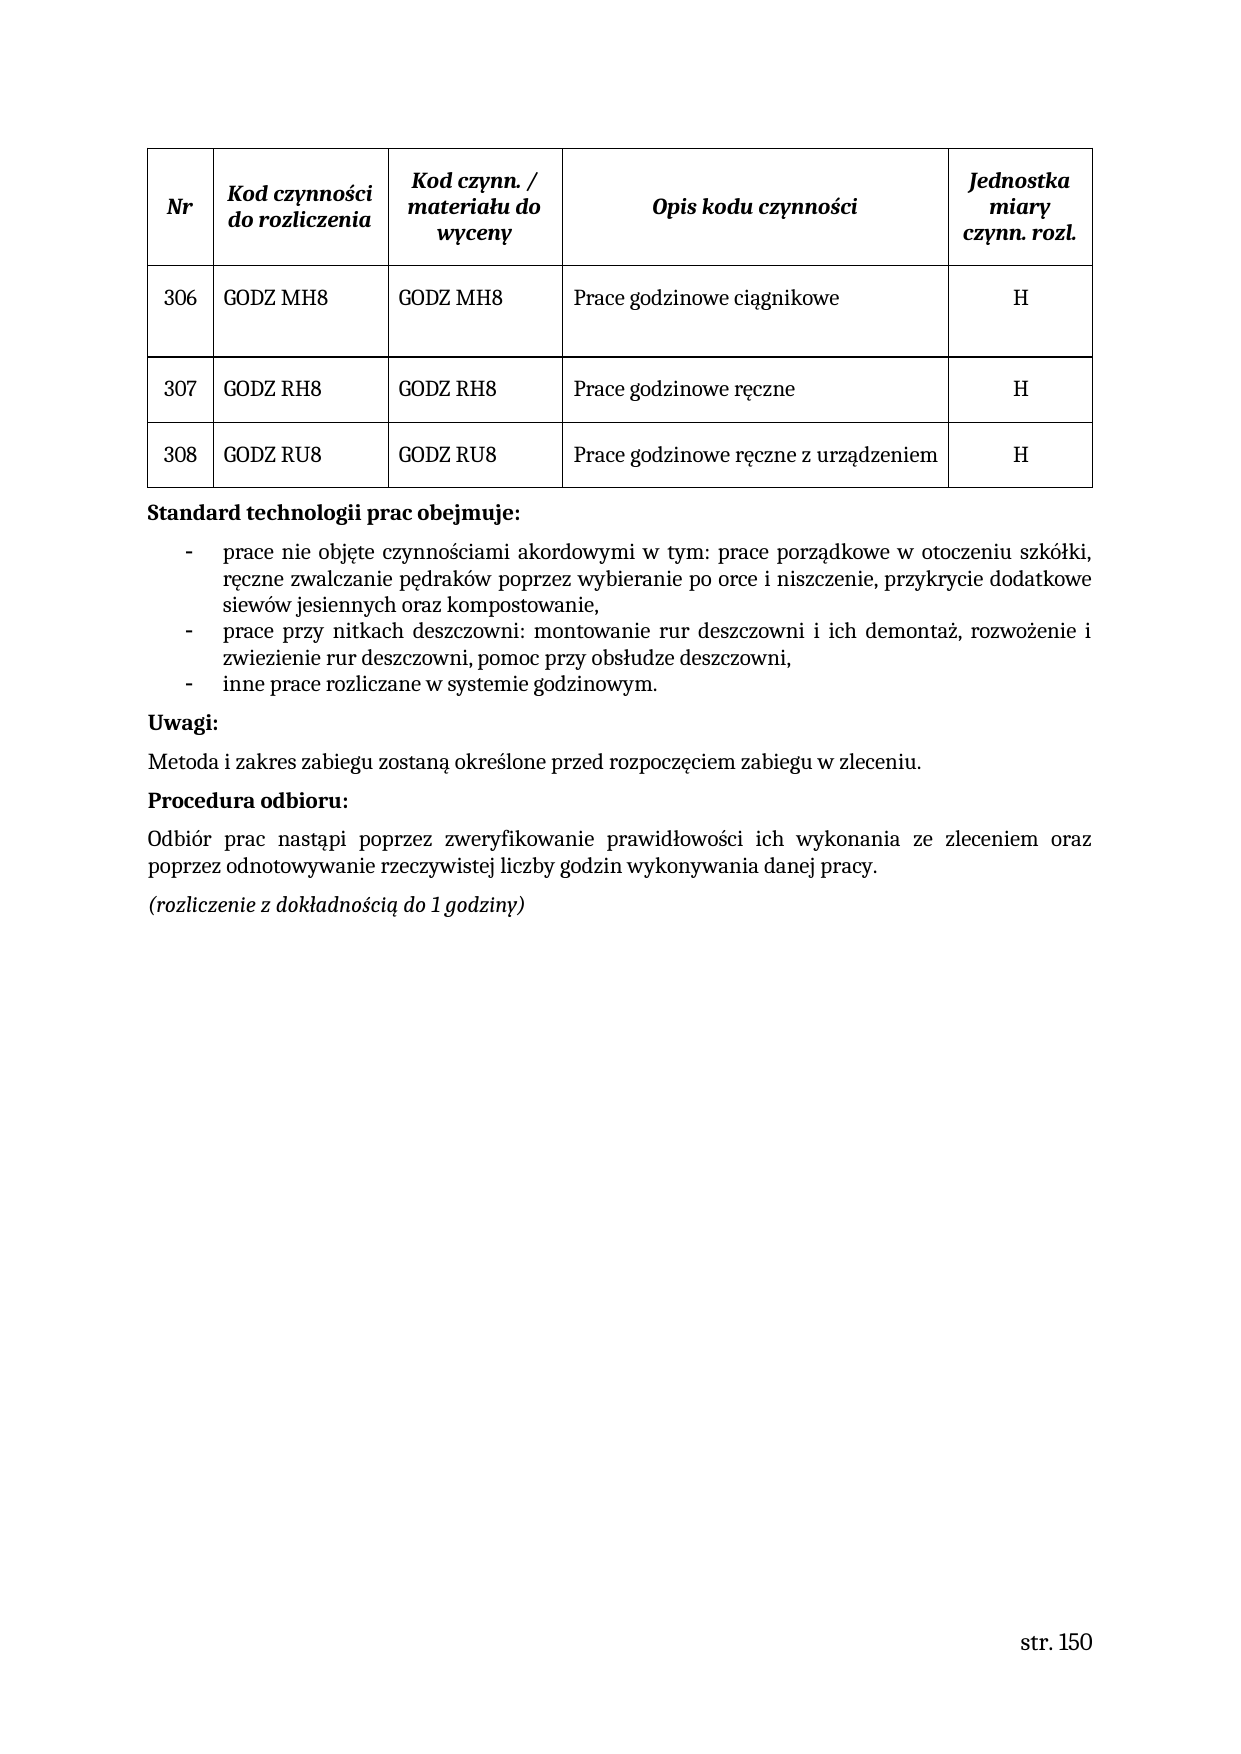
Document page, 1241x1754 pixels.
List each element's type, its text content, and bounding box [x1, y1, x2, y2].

text Standard technologii prac obejmuje: [148, 500, 1093, 527]
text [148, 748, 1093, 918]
list prace nie objęte czynnościami akordowymi w tym: prace porządkowe w otoczeniu szkółki, ręczne zwalczanie pędraków poprzez wybieranie po orce i niszczenie, przykrycie dodatkowe siewów jesiennych oraz kompostowanie, [185, 539, 1093, 618]
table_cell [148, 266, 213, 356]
list inne prace rozliczane w systemie godzinowym. [185, 671, 1093, 697]
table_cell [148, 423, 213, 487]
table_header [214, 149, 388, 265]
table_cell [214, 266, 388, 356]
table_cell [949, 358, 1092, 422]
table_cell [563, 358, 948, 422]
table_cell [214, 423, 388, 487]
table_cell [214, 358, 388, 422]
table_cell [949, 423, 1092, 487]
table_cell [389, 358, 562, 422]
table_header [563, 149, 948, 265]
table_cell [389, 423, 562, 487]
text Uwagi: [148, 710, 1093, 736]
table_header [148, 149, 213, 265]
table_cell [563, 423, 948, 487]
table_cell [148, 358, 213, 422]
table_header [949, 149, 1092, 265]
list prace przy nitkach deszczowni: montowanie rur deszczowni i ich demontaż, rozwożenie i zwiezienie rur deszczowni, pomoc przy obsłudze deszczowni, [185, 618, 1093, 671]
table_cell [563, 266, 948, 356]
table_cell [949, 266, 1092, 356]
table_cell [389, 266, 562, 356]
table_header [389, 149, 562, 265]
